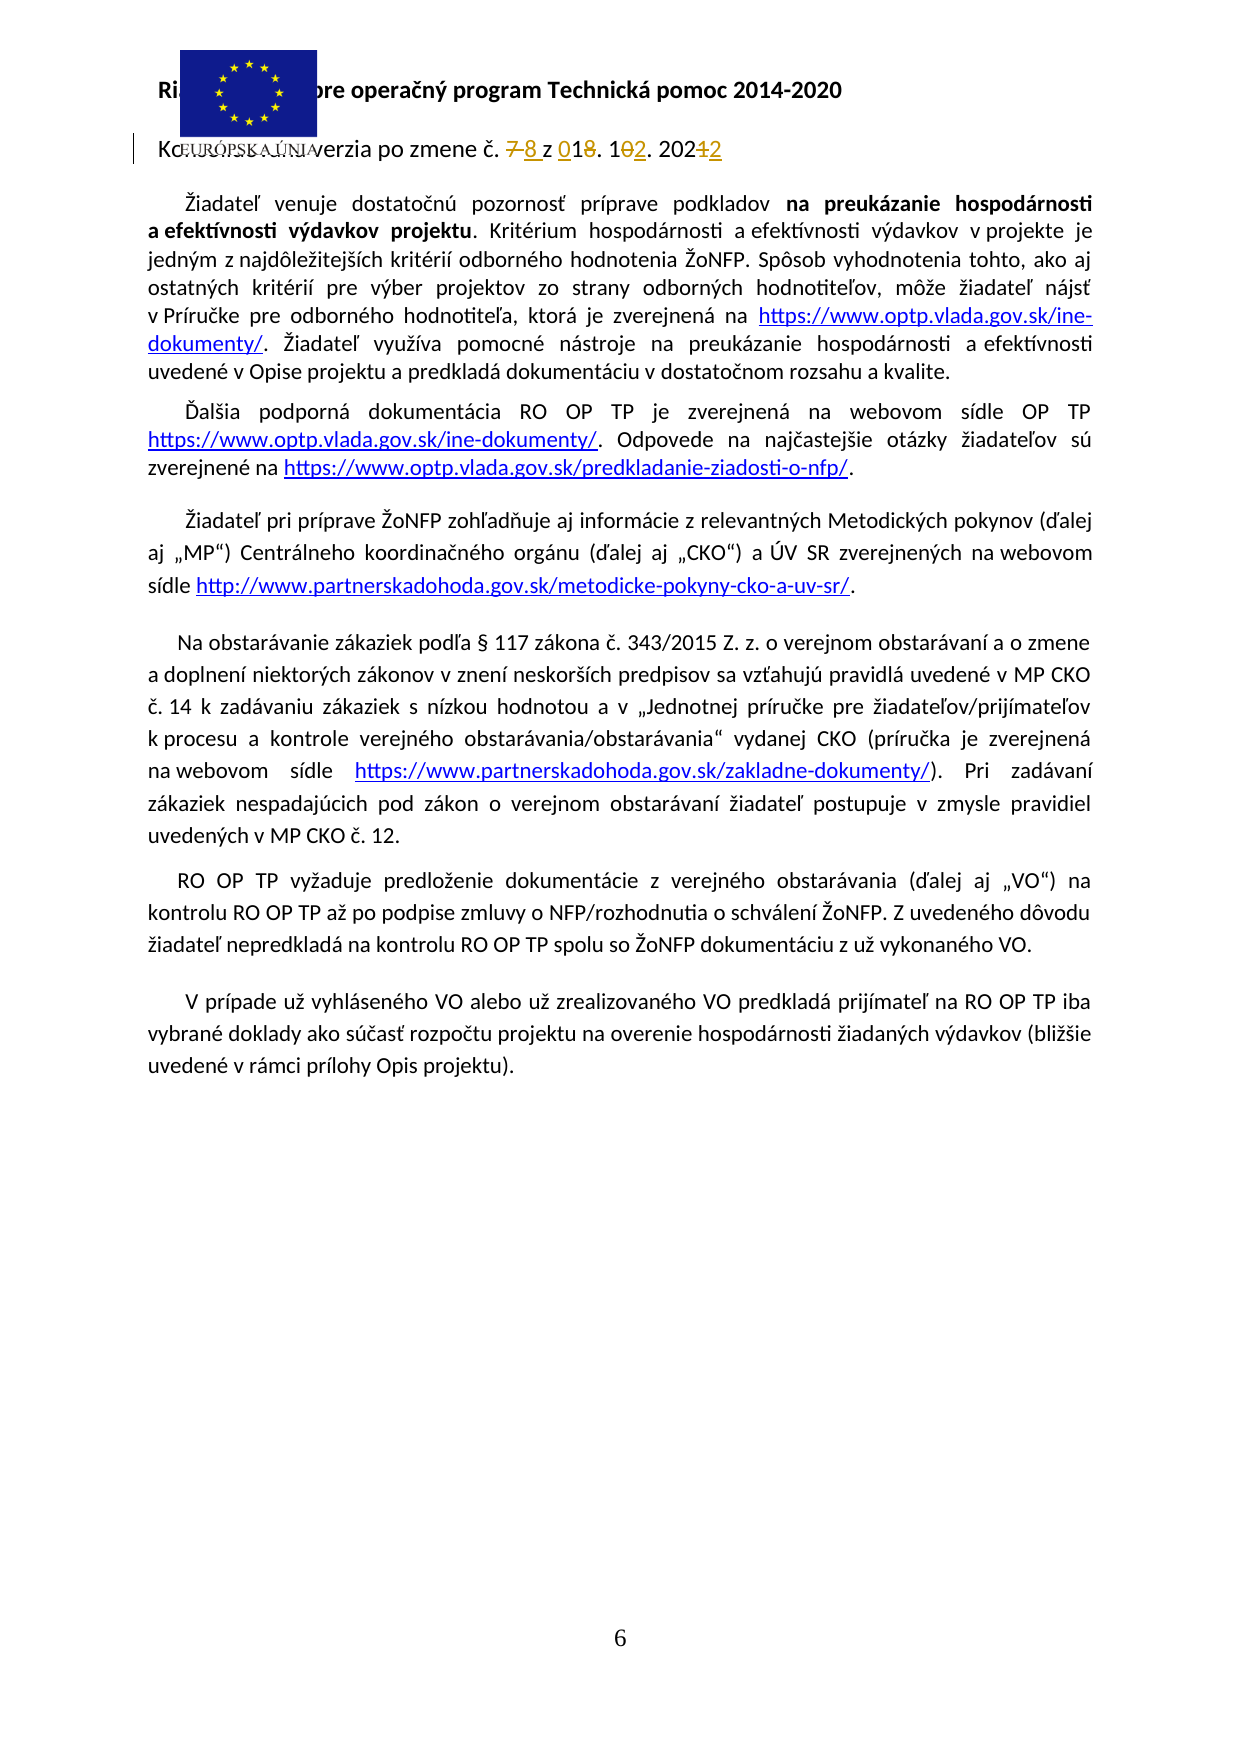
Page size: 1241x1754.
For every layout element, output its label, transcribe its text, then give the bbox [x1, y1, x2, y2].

text Na obstarávanie zákaziek podľa § 117 zákona č. 343/2015 Z. z. o verejnom obstarávaní a o zmene a doplnení niektorých zákonov v znení neskorších predpisov sa vzťahujú pravidlá uvedené v MP CKO č. 14 k zadávaniu zákaziek s nízkou hodnotou a v „Jednotnej príručke pre žiadateľov/prijímateľov k procesu a kontrole verejného obstarávania/obstarávania“ vydanej CKO (príručka je zverejnená na webovom sídle https://www.partnerskadohoda.gov.sk/zakladne-dokumenty/). Pri zadávaní zákaziek nespadajúcich pod zákon o verejnom obstarávaní žiadateľ postupuje v zmysle pravidiel uvedených v MP CKO č. 12. [148, 628, 1093, 849]
text RO OP TP vyžaduje predloženie dokumentácie z verejného obstarávania (ďalej aj „VO“) na kontrolu RO OP TP až po podpise zmluvy o NFP/rozhodnutia o schválení ŽoNFP. Z uvedeného dôvodu žiadateľ nepredkladá na kontrolu RO OP TP spolu so ŽoNFP dokumentáciu z už vykonaného VO. [148, 866, 1093, 958]
text Žiadateľ pri príprave ŽoNFP zohľadňuje aj informácie z relevantných Metodických pokynov (ďalej aj „MP“) Centrálneho koordinačného orgánu (ďalej aj „CKO“) a ÚV SR zverejnených na webovom sídle http://www.partnerskadohoda.gov.sk/metodicke-pokyny-cko-a-uv-sr/. [148, 506, 1093, 599]
text V prípade už vyhláseného VO alebo už zrealizovaného VO predkladá prijímateľ na RO OP TP iba vybrané doklady ako súčasť rozpočtu projektu na overenie hospodárnosti žiadaných výdavkov (bližšie uvedené v rámci prílohy Opis projektu). [148, 987, 1093, 1080]
picture [179, 50, 318, 155]
text Žiadateľ venuje dostatočnú pozornosť príprave podkladov na preukázanie hospodárnosti a efektívnosti výdavkov projektu. Kritérium hospodárnosti a efektívnosti výdavkov v projekte je jedným z najdôležitejších kritérií odborného hodnotenia ŽoNFP. Spôsob vyhodnotenia tohto, ako aj ostatných kritérií pre výber projektov zo strany odborných hodnotiteľov, môže žiadateľ nájsť v Príručke pre odborného hodnotiteľa, ktorá je zverejnená na https://www.optp.vlada.gov.sk/ine-dokumenty/. Žiadateľ využíva pomocné nástroje na preukázanie hospodárnosti a efektívnosti uvedené v Opise projektu a predkladá dokumentáciu v dostatočnom rozsahu a kvalite. [148, 189, 1093, 385]
text Ďalšia podporná dokumentácia RO OP TP je zverejnená na webovom sídle OP TP https://www.optp.vlada.gov.sk/ine-dokumenty/. Odpovede na najčastejšie otázky žiadateľov sú zverejnené na https://www.optp.vlada.gov.sk/predkladanie-ziadosti-o-nfp/. [148, 397, 1093, 481]
